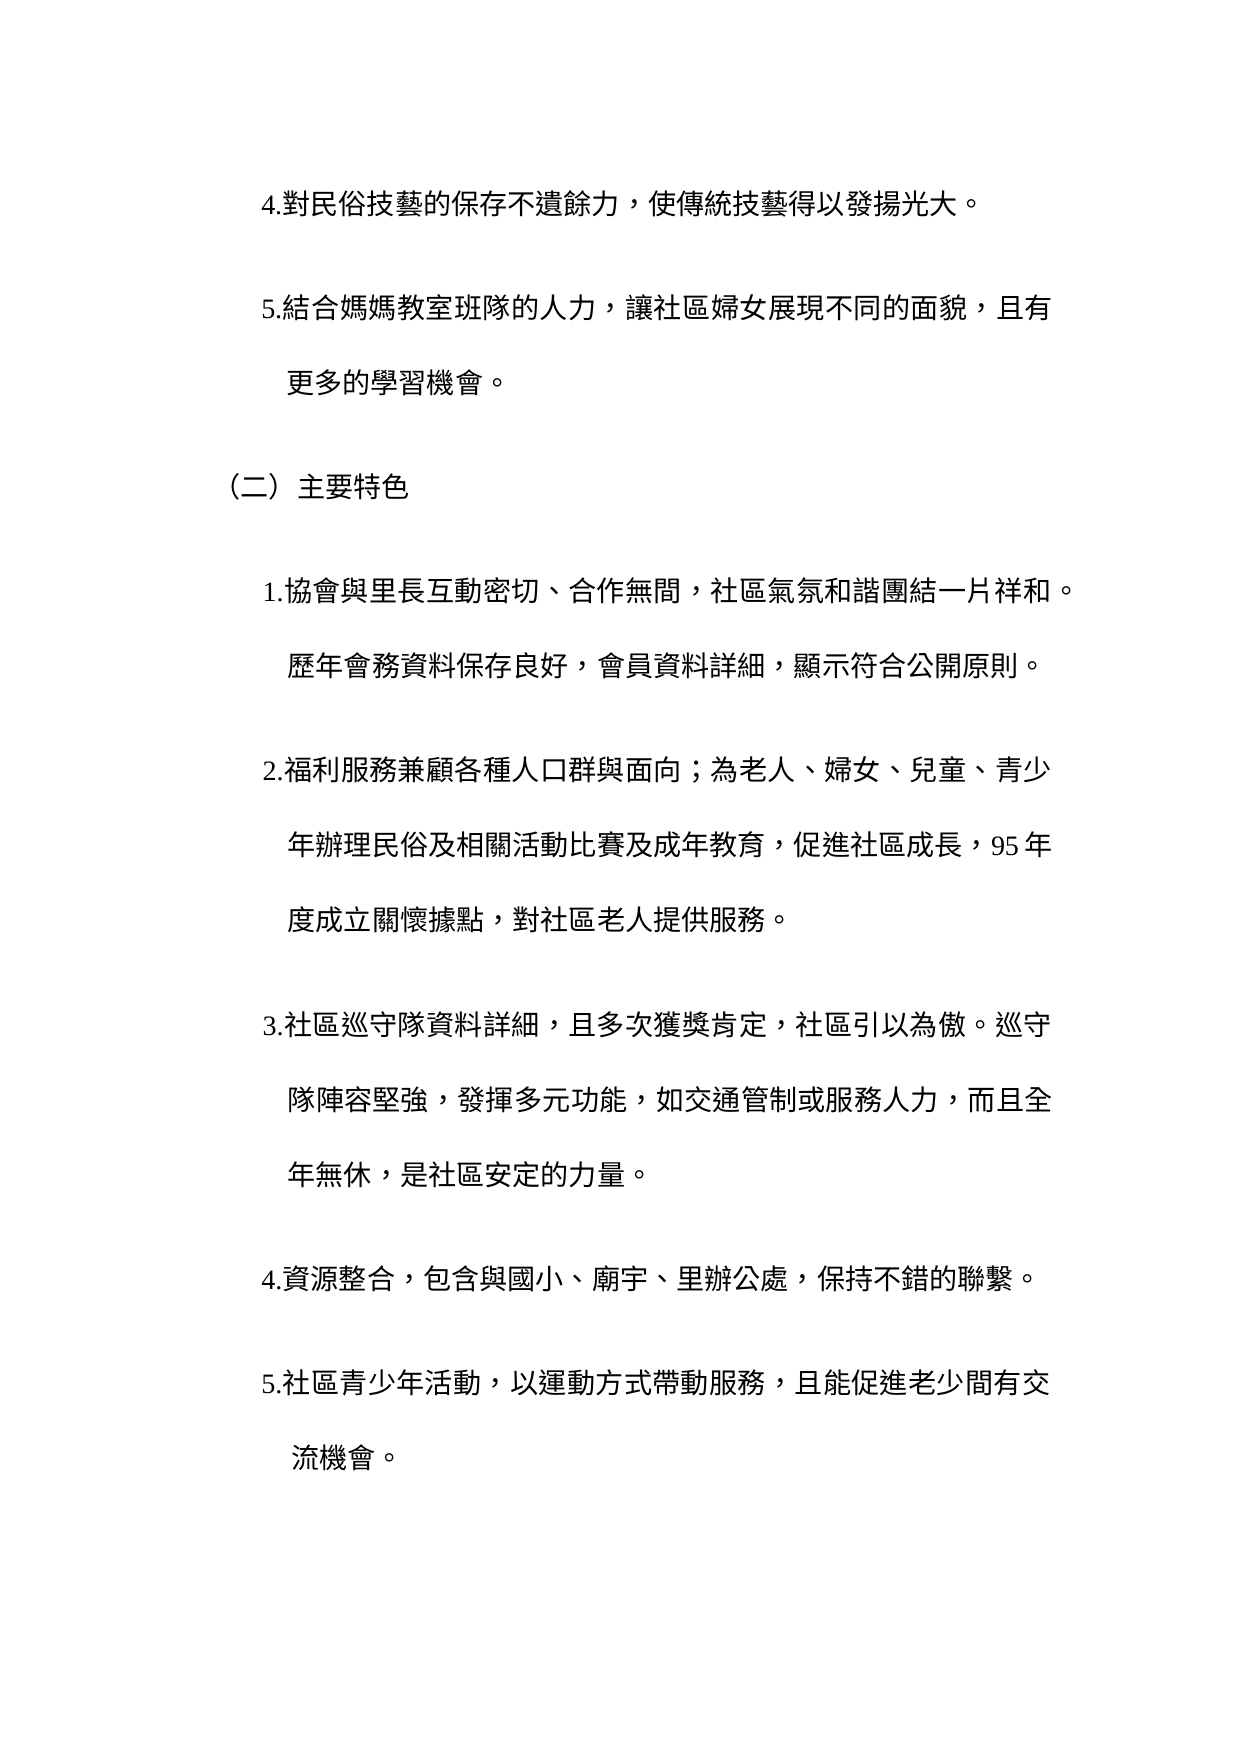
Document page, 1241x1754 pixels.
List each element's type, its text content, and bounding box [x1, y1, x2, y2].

text 1.協會與里長互動密切、合作無間，社區氣氛和諧團結一片祥和。歷年會務資料保存良好，會員資料詳細，顯示符合公開原則。 [262, 552, 1053, 702]
text 3.社區巡守隊資料詳細，且多次獲獎肯定，社區引以為傲。巡守隊陣容堅強，發揮多元功能，如交通管制或服務人力，而且全年無休，是社區安定的力量。 [262, 985, 1053, 1210]
text 2.福利服務兼顧各種人口群與面向；為老人、婦女、兒童、青少年辦理民俗及相關活動比賽及成年教育，促進社區成長，95年度成立關懷據點，對社區老人提供服務。 [262, 731, 1053, 956]
text 5.結合媽媽教室班隊的人力，讓社區婦女展現不同的面貌，且有更多的學習機會。 [261, 269, 1053, 419]
text 4.對民俗技藝的保存不遺餘力，使傳統技藝得以發揚光大。 [261, 164, 1053, 239]
text 4.資源整合，包含與國小、廟宇、里辦公處，保持不錯的聯繫。 [261, 1239, 1053, 1314]
text 5.社區青少年活動，以運動方式帶動服務，且能促進老少間有交流機會。 [261, 1344, 1053, 1494]
text （二）主要特色 [187, 448, 1053, 523]
